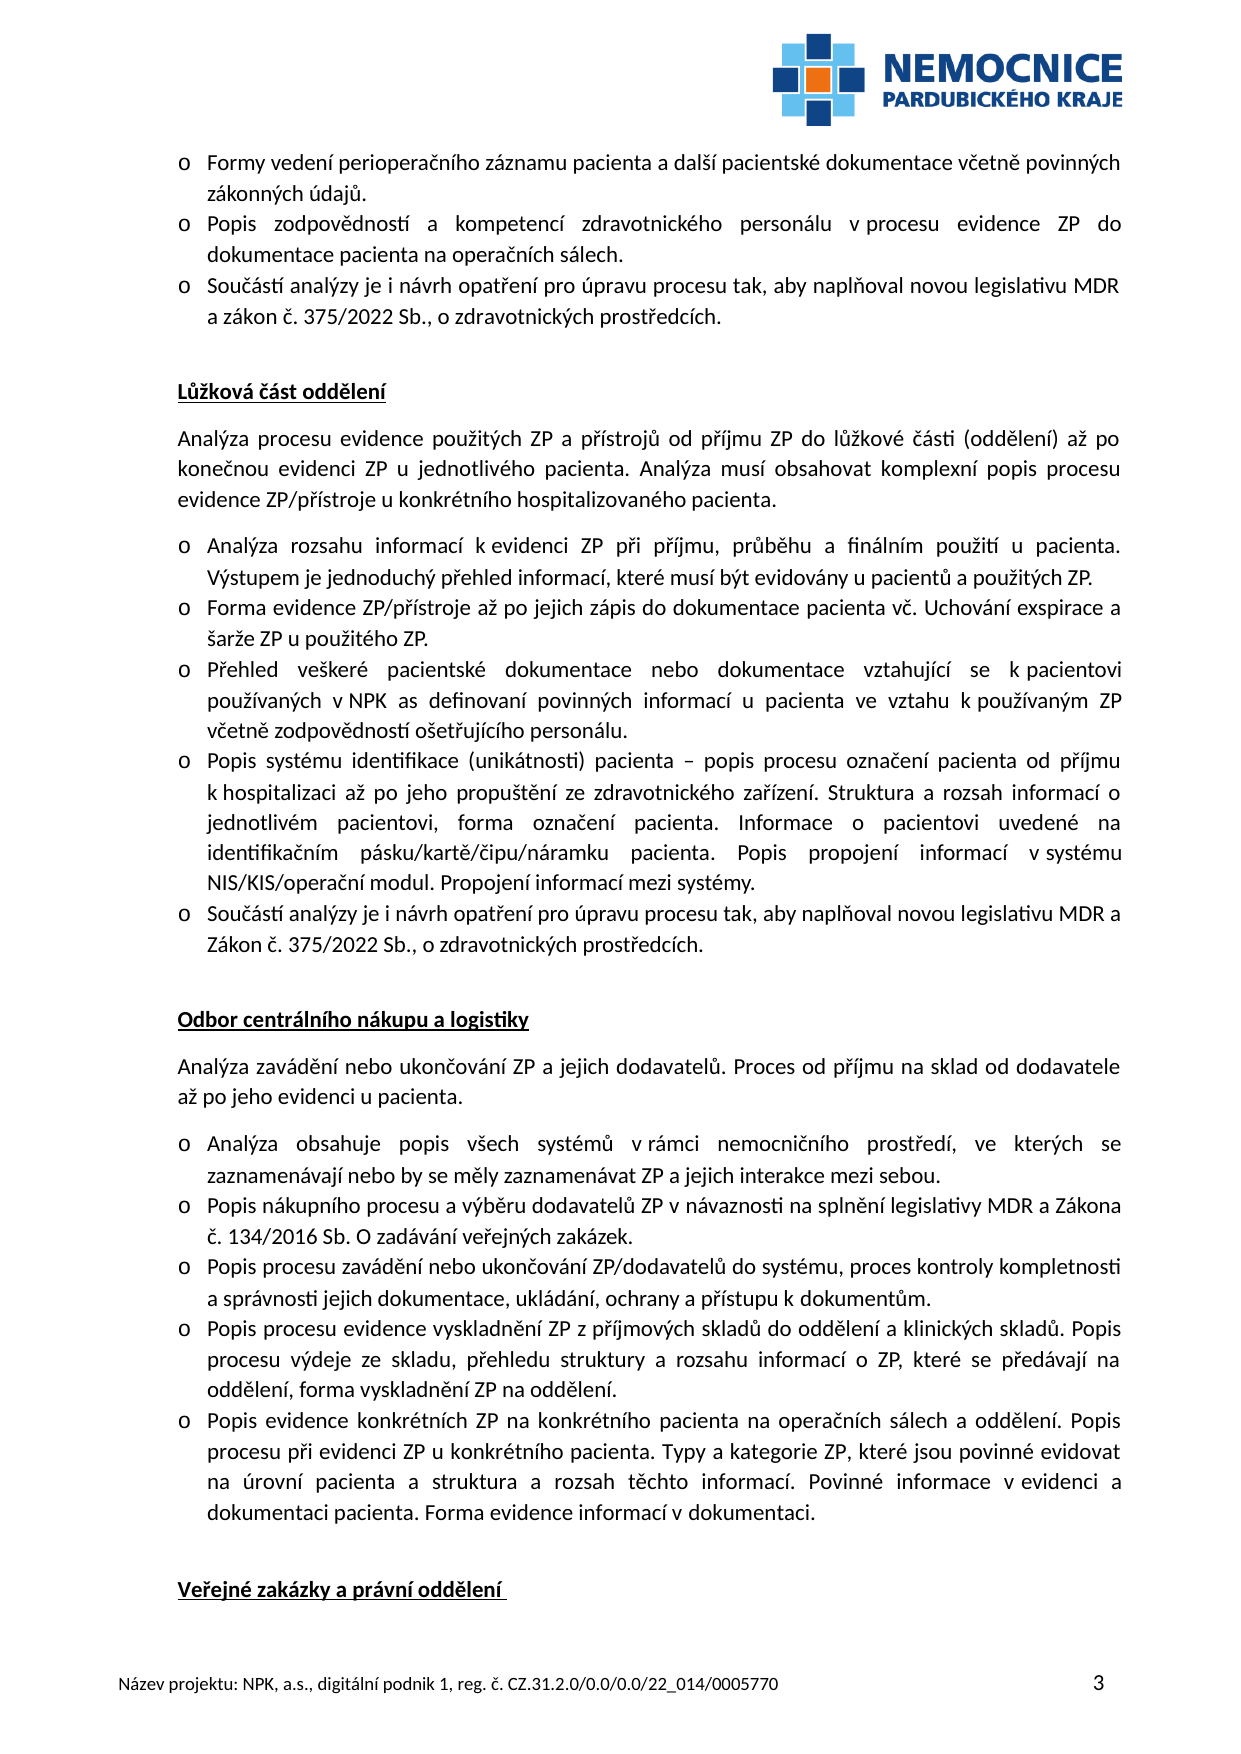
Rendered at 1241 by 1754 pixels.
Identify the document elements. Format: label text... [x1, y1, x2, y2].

text Lůžková část oddělení [118, 377, 1122, 406]
list Popis zodpovědností a kompetencí zdravotnického personálu v procesu evidence ZP do dokumentace pacienta na operačních sálech. [177, 209, 1122, 269]
text Odbor centrálního nákupu a logistiky [118, 1005, 1122, 1033]
list Formy vedení perioperačního záznamu pacienta a další pacientské dokumentace včetně povinných zákonných údajů. [177, 148, 1122, 207]
list Popis systému identifikace (unikátnosti) pacienta – popis procesu označení pacienta od příjmu k hospitalizaci až po jeho propuštění ze zdravotnického zařízení. Struktura a rozsah informací o jednotlivém pacientovi, forma označení pacienta. Informace o pacientovi uvedené na identifikačním pásku/kartě/čipu/náramku pacienta. Popis propojení informací v systému NIS/KIS/operační modul. Propojení informací mezi systémy. [177, 747, 1122, 897]
picture [771, 32, 1123, 127]
list Součástí analýzy je i návrh opatření pro úpravu procesu tak, aby naplňoval novou legislativu MDR a zákon č. 375/2022 Sb., o zdravotnických prostředcích. [177, 271, 1122, 330]
list Popis procesu zavádění nebo ukončování ZP/dodavatelů do systému, proces kontroly kompletnosti a správnosti jejich dokumentace, ukládání, ochrany a přístupu k dokumentům. [177, 1252, 1122, 1312]
text Veřejné zakázky a právní oddělení [118, 1575, 1122, 1603]
list Součástí analýzy je i návrh opatření pro úpravu procesu tak, aby naplňoval novou legislativu MDR a Zákon č. 375/2022 Sb., o zdravotnických prostředcích. [177, 899, 1122, 958]
text Analýza procesu evidence použitých ZP a přístrojů od příjmu ZP do lůžkové části (oddělení) až po konečnou evidenci ZP u jednotlivého pacienta. Analýza musí obsahovat komplexní popis procesu evidence ZP/přístroje u konkrétního hospitalizovaného pacienta. [177, 424, 1122, 513]
text Analýza zavádění nebo ukončování ZP a jejich dodavatelů. Proces od příjmu na sklad od dodavatele až po jeho evidenci u pacienta. [177, 1052, 1122, 1111]
list Přehled veškeré pacientské dokumentace nebo dokumentace vztahující se k pacientovi používaných v NPK as definovaní povinných informací u pacienta ve vztahu k používaným ZP včetně zodpovědností ošetřujícího personálu. [177, 655, 1122, 744]
list Popis evidence konkrétních ZP na konkrétního pacienta na operačních sálech a oddělení. Popis procesu při evidenci ZP u konkrétního pacienta. Typy a kategorie ZP, které jsou povinné evidovat na úrovní pacienta a struktura a rozsah těchto informací. Povinné informace v evidenci a dokumentaci pacienta. Forma evidence informací v dokumentaci. [177, 1406, 1122, 1526]
list Analýza rozsahu informací k evidenci ZP při příjmu, průběhu a finálním použití u pacienta. Výstupem je jednoduchý přehled informací, které musí být evidovány u pacientů a použitých ZP. [177, 532, 1122, 591]
list Popis nákupního procesu a výběru dodavatelů ZP v návaznosti na splnění legislativy MDR a Zákona č. 134/2016 Sb. O zadávání veřejných zakázek. [177, 1191, 1122, 1250]
list Analýza obsahuje popis všech systémů v rámci nemocničního prostředí, ve kterých se zaznamenávají nebo by se měly zaznamenávat ZP a jejich interakce mezi sebou. [177, 1129, 1122, 1189]
list Forma evidence ZP/přístroje až po jejich zápis do dokumentace pacienta vč. Uchování exspirace a šarže ZP u použitého ZP. [177, 593, 1122, 653]
list Popis procesu evidence vyskladnění ZP z příjmových skladů do oddělení a klinických skladů. Popis procesu výdeje ze skladu, přehledu struktury a rozsahu informací o ZP, které se předávají na oddělení, forma vyskladnění ZP na oddělení. [177, 1314, 1122, 1404]
